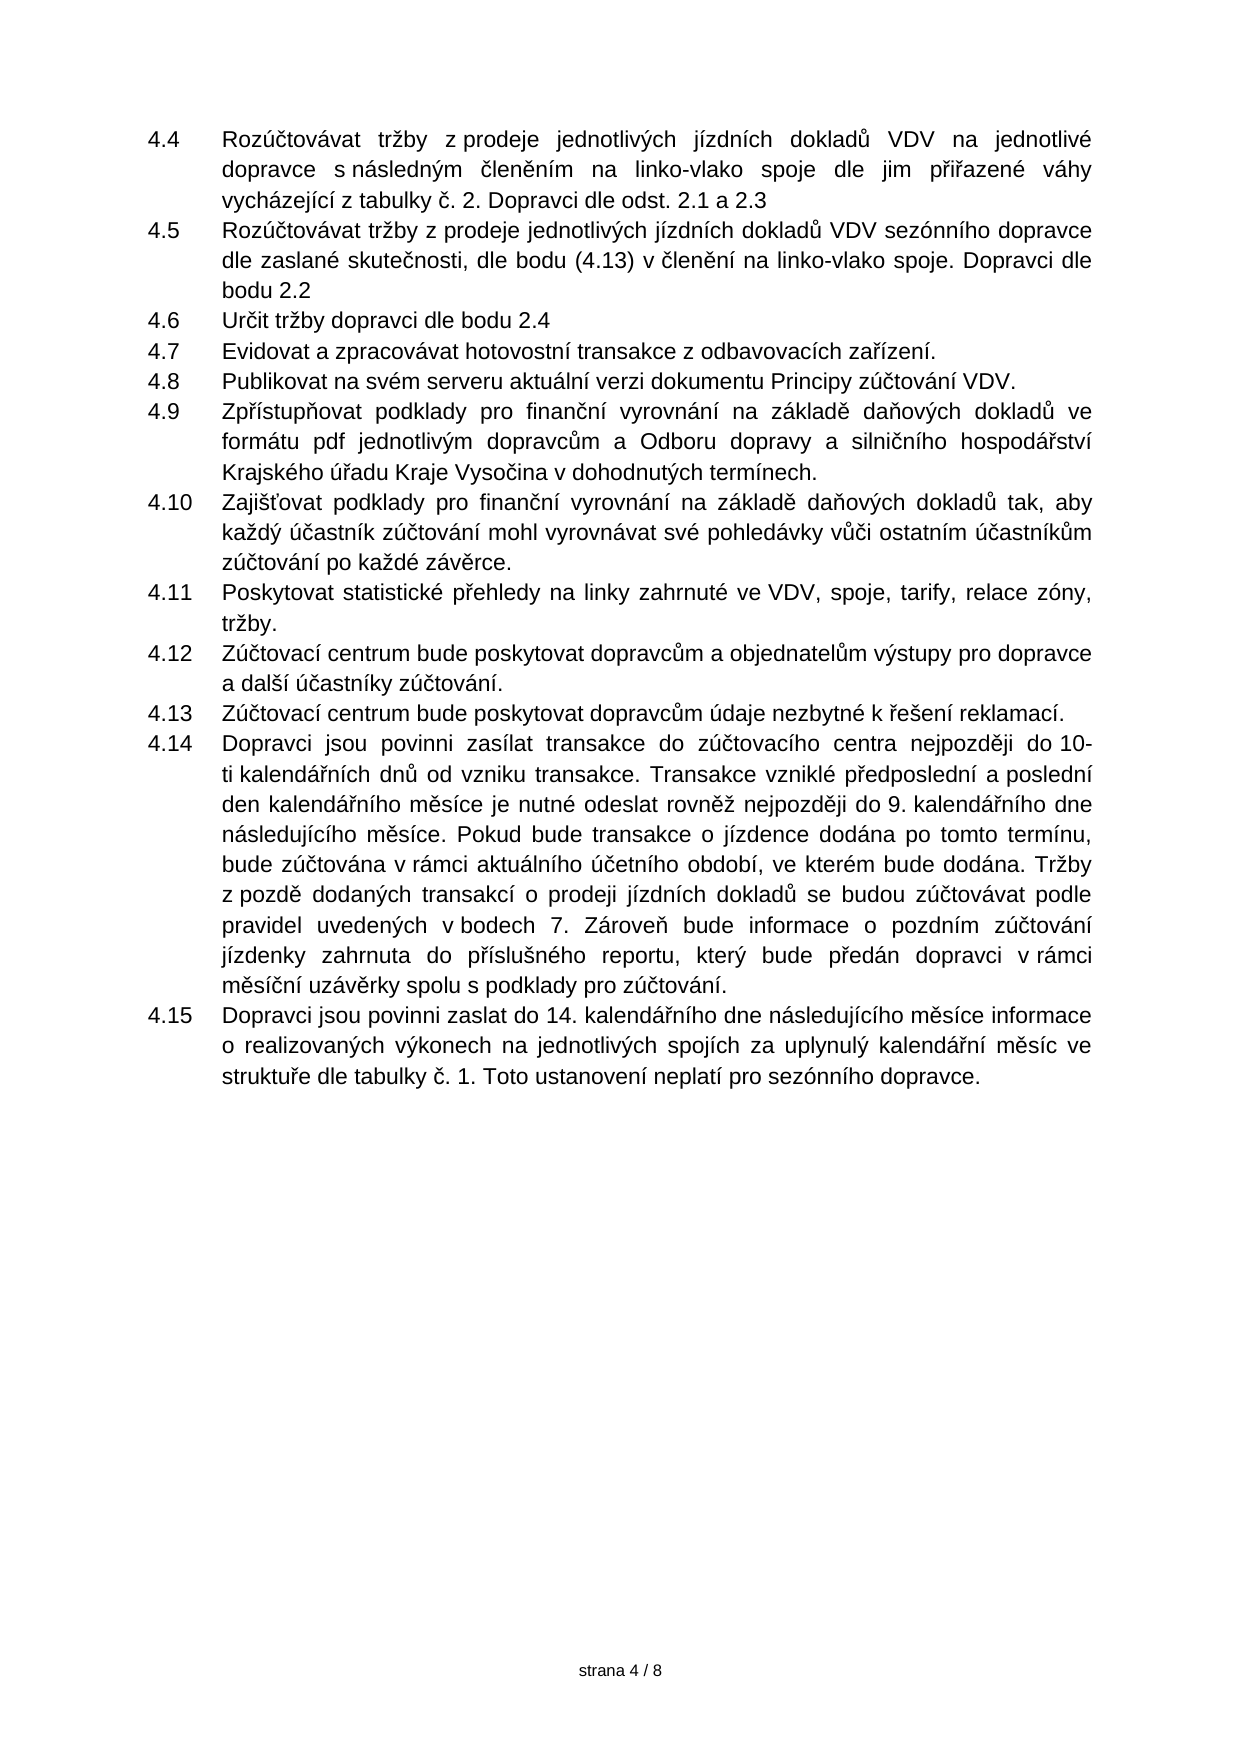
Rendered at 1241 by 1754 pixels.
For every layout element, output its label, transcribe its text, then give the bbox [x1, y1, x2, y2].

list Publikovat na svém serveru aktuální verzi dokumentu Principy zúčtování VDV. [148, 368, 1092, 394]
list Dopravci jsou povinni zaslat do 14. kalendářního dne následujícího měsíce informace o realizovaných výkonech na jednotlivých spojích za uplynulý kalendářní měsíc ve struktuře dle tabulky č. 1. Toto ustanovení neplatí pro sezónního dopravce. [148, 1002, 1092, 1089]
list Dopravci jsou povinni zasílat transakce do zúčtovacího centra nejpozději do 10-ti kalendářních dnů od vzniku transakce. Transakce vzniklé předposlední a poslední den kalendářního měsíce je nutné odeslat rovněž nejpozději do 9. kalendářního dne následujícího měsíce. Pokud bude transakce o jízdence dodána po tomto termínu, bude zúčtována v rámci aktuálního účetního období, ve kterém bude dodána. Tržby z pozdě dodaných transakcí o prodeji jízdních dokladů se budou zúčtovávat podle pravidel uvedených v bodech 7. Zároveň bude informace o pozdním zúčtování jízdenky zahrnuta do příslušného reportu, který bude předán dopravci v rámci měsíční uzávěrky spolu s podklady pro zúčtování. [148, 730, 1092, 998]
list Zpřístupňovat podklady pro finanční vyrovnání na základě daňových dokladů ve formátu pdf jednotlivým dopravcům a Odboru dopravy a silničního hospodářství Krajského úřadu Kraje Vysočina v dohodnutých termínech. [148, 398, 1092, 485]
list Poskytovat statistické přehledy na linky zahrnuté ve VDV, spoje, tarify, relace zóny, tržby. [148, 579, 1092, 636]
list Zajišťovat podklady pro finanční vyrovnání na základě daňových dokladů tak, aby každý účastník zúčtování mohl vyrovnávat své pohledávky vůči ostatním účastníkům zúčtování po každé závěrce. [148, 489, 1092, 575]
list Evidovat a zpracovávat hotovostní transakce z odbavovacích zařízení. [148, 338, 1092, 364]
list Rozúčtovávat tržby z prodeje jednotlivých jízdních dokladů VDV na jednotlivé dopravce s následným členěním na linko-vlako spoje dle jim přiřazené váhy vycházející z tabulky č. 2. Dopravci dle odst. 2.1 a 2.3 [148, 126, 1092, 213]
list Rozúčtovávat tržby z prodeje jednotlivých jízdních dokladů VDV sezónního dopravce dle zaslané skutečnosti, dle bodu (4.13) v členění na linko-vlako spoje. Dopravci dle bodu 2.2 [148, 217, 1092, 303]
list Určit tržby dopravci dle bodu 2.4 [148, 307, 1092, 334]
list Zúčtovací centrum bude poskytovat dopravcům údaje nezbytné k řešení reklamací. [148, 700, 1092, 726]
list Zúčtovací centrum bude poskytovat dopravcům a objednatelům výstupy pro dopravce a další účastníky zúčtování. [148, 640, 1092, 696]
